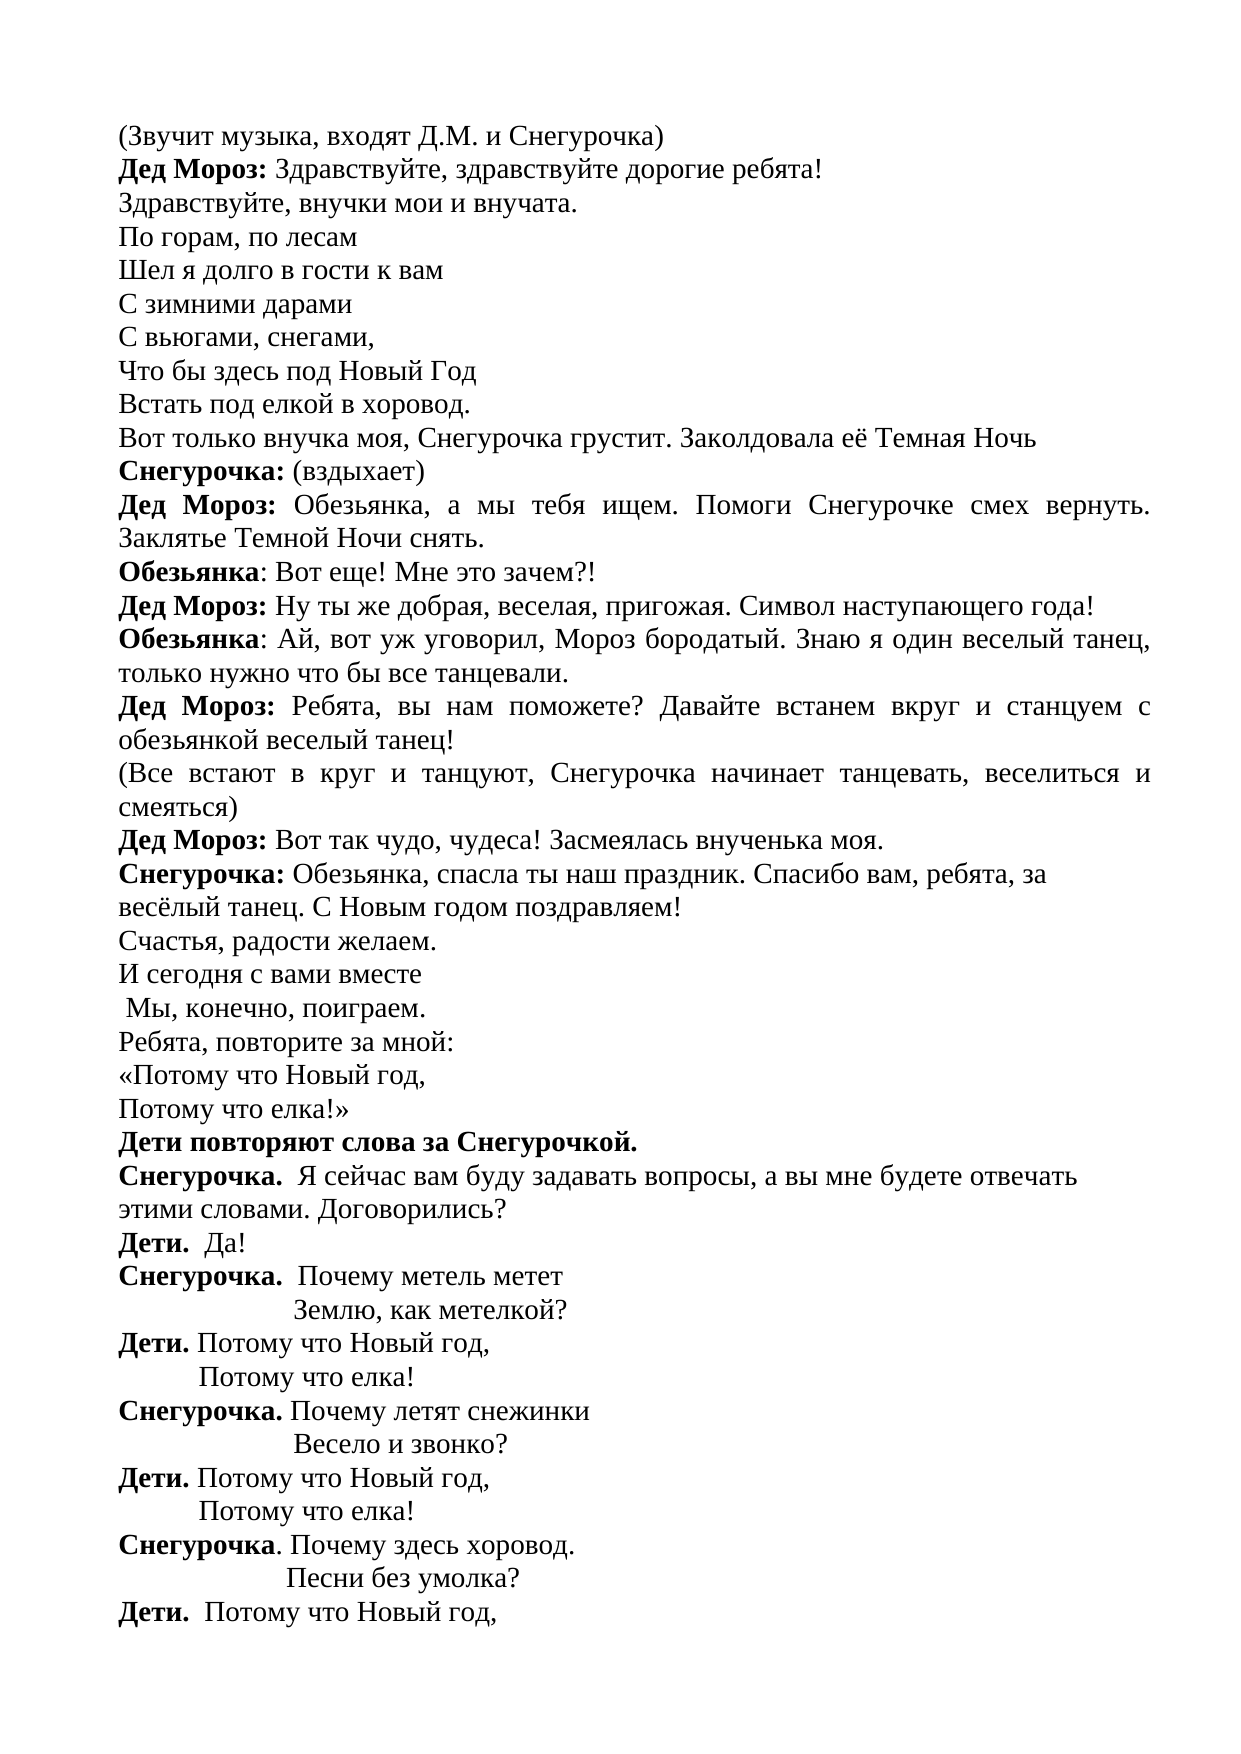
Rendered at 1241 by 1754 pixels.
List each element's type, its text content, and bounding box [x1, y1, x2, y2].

text С вьюгами, снегами, [118, 319, 1152, 353]
text Дети. Да! [118, 1225, 1152, 1258]
text Дети повторяют слова за Снегурочкой. [118, 1124, 1152, 1158]
text Весело и звонко? [118, 1426, 1152, 1460]
text Потому что елка! [118, 1493, 1152, 1527]
text Что бы здесь под Новый Год [118, 353, 1152, 386]
text «Потому что Новый год, [118, 1057, 1152, 1091]
text Шел я долго в гости к вам [118, 252, 1152, 286]
text Обезьянка: Ай, вот уж уговорил, Мороз бородатый. Знаю я один веселый танец, только нужно что бы все танцевали. [118, 621, 1152, 688]
text И сегодня с вами вместе [118, 957, 1152, 990]
text Встать под елкой в хоровод. [118, 386, 1152, 420]
text Здравствуйте, внучки мои и внучата. [118, 185, 1152, 219]
text Потому что елка!» [118, 1091, 1152, 1124]
text Снегурочка. Почему здесь хоровод. [118, 1527, 1152, 1560]
text Потому что елка! [118, 1359, 1152, 1393]
text Песни без умолка? [118, 1560, 1152, 1594]
text Счастья, радости желаем. [118, 923, 1152, 957]
text Снегурочка: Обезьянка, спасла ты наш праздник. Спасибо вам, ребята, за весёлый танец. С Новым годом поздравляем! [118, 856, 1152, 923]
text Землю, как метелкой? [118, 1292, 1152, 1326]
text Дед Мороз: Обезьянка, а мы тебя ищем. Помоги Снегурочке смех вернуть. Заклятье Темной Ночи снять. [118, 487, 1152, 554]
text Дед Мороз: Здравствуйте, здравствуйте дорогие ребята! [118, 152, 1152, 185]
text Снегурочка. Я сейчас вам буду задавать вопросы, а вы мне будете отвечать этими словами. Договорились? [118, 1158, 1152, 1225]
text Ребята, повторите за мной: [118, 1024, 1152, 1057]
text Дети. Потому что Новый год, [118, 1326, 1152, 1359]
text Дети. Потому что Новый год, [118, 1594, 1152, 1627]
text Снегурочка: (вздыхает) [118, 453, 1152, 487]
text С зимними дарами [118, 286, 1152, 319]
text Мы, конечно, поиграем. [118, 990, 1152, 1024]
text Вот только внучка моя, Снегурочка грустит. Заколдовала её Темная Ночь [118, 420, 1152, 453]
text Дети. Потому что Новый год, [118, 1460, 1152, 1493]
text Дед Мороз: Ну ты же добрая, веселая, пригожая. Символ наступающего года! [118, 588, 1152, 621]
text Обезьянка: Вот еще! Мне это зачем?! [118, 554, 1152, 588]
text Снегурочка. Почему метель метет [118, 1258, 1152, 1292]
text Дед Мороз: Вот так чудо, чудеса! Засмеялась внученька моя. [118, 822, 1152, 856]
text По горам, по лесам [118, 219, 1152, 252]
text Дед Мороз: Ребята, вы нам поможете? Давайте встанем вкруг и станцуем с обезьянкой веселый танец! [118, 688, 1152, 755]
text (Звучит музыка, входят Д.М. и Снегурочка) [118, 118, 1152, 152]
text (Все встают в круг и танцуют, Снегурочка начинает танцевать, веселиться и смеяться) [118, 755, 1152, 822]
text Снегурочка. Почему летят снежинки [118, 1393, 1152, 1426]
